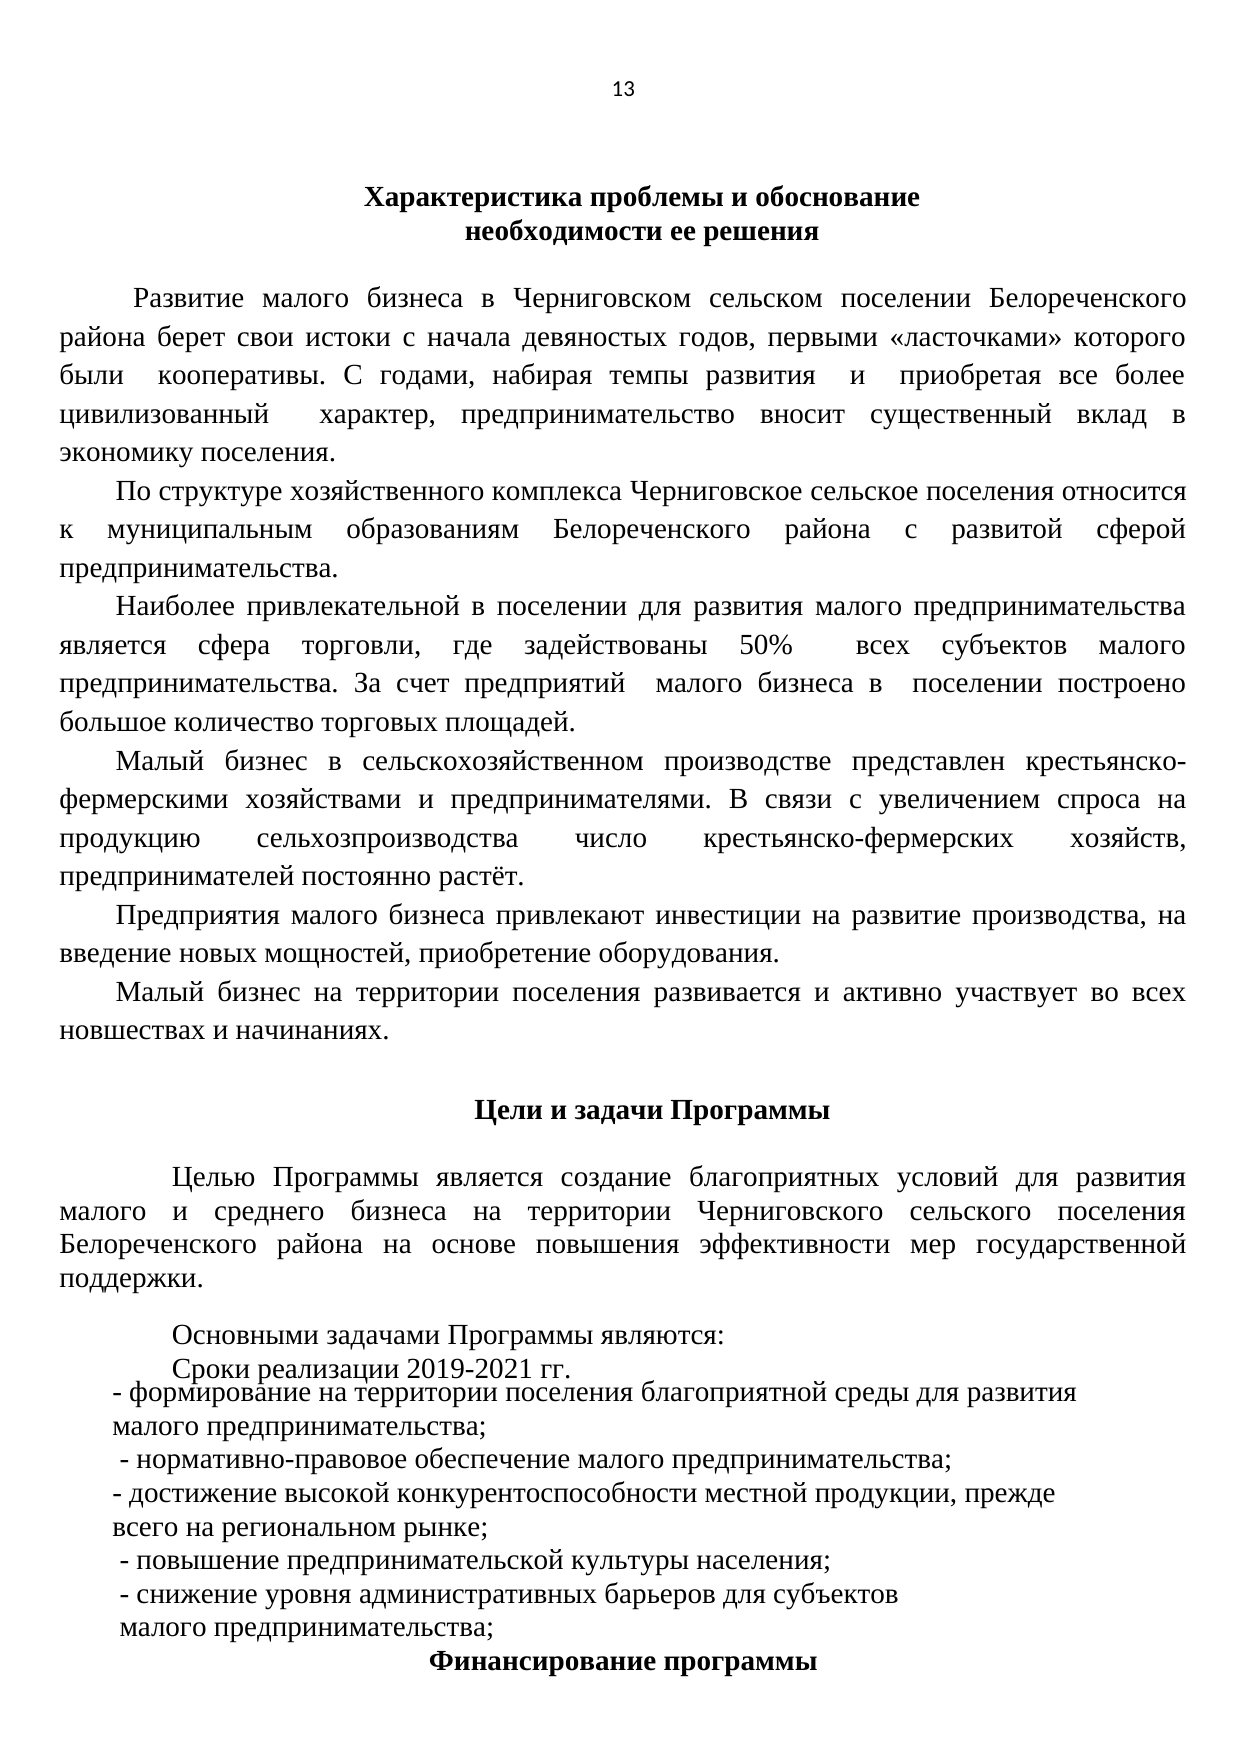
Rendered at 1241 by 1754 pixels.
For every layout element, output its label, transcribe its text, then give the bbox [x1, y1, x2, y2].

text - повышение предпринимательской культуры населения; [112, 1542, 1240, 1576]
text По структуре хозяйственного комплекса Черниговское сельское поселения относится к муниципальным образованиям Белореченского района с развитой сферой предпринимательства. [59, 473, 1187, 583]
text Развитие малого бизнеса в Черниговском сельском поселении Белореченского района берет свои истоки с начала девяностых годов, первыми «ласточками» которого были кооперативы. С годами, набирая темпы развития и приобретая все более цивилизованный характер, предпринимательство вносит существенный вклад в экономику поселения. [59, 280, 1187, 468]
text Характеристика проблемы и обоснование [97, 179, 1187, 213]
text Основными задачами Программы являются: [59, 1317, 1187, 1351]
text - снижение уровня административных барьеров для субъектов [112, 1576, 1240, 1609]
text Малый бизнес в сельскохозяйственном производстве представлен крестьянско-фермерскими хозяйствами и предпринимателями. В связи с увеличением спроса на продукцию сельхозпроизводства число крестьянско-фермерских хозяйств, предпринимателей постоянно растёт. [59, 743, 1187, 892]
text Малый бизнес на территории поселения развивается и активно участвует во всех новшествах и начинаниях. [59, 974, 1187, 1046]
text малого предпринимательства; [112, 1408, 1240, 1442]
text Наиболее привлекательной в поселении для развития малого предпринимательства является сфера торговли, где задействованы 50% всех субъектов малого предпринимательства. За счет предприятий малого бизнеса в поселении построено большое количество торговых площадей. [59, 588, 1187, 738]
text Целью Программы является создание благоприятных условий для развития малого и среднего бизнеса на территории Черниговского сельского поселения Белореченского района на основе повышения эффективности мер государственной поддержки. [59, 1159, 1187, 1293]
text всего на региональном рынке; [112, 1509, 1240, 1542]
text Предприятия малого бизнеса привлекают инвестиции на развитие производства, на введение новых мощностей, приобретение оборудования. [59, 897, 1187, 969]
text Финансирование программы [59, 1418, 1187, 1676]
text малого предпринимательства; [112, 1609, 1240, 1643]
text Цели и задачи Программы [59, 1092, 1187, 1126]
text Сроки реализации 2019-2021 гг. [59, 1351, 1187, 1384]
text необходимости ее решения [59, 213, 1187, 247]
text - достижение высокой конкурентоспособности местной продукции, прежде [112, 1475, 1240, 1509]
text - формирование на территории поселения благоприятной среды для развития [112, 1374, 1240, 1408]
text - нормативно-правовое обеспечение малого предпринимательства; [112, 1442, 1240, 1475]
